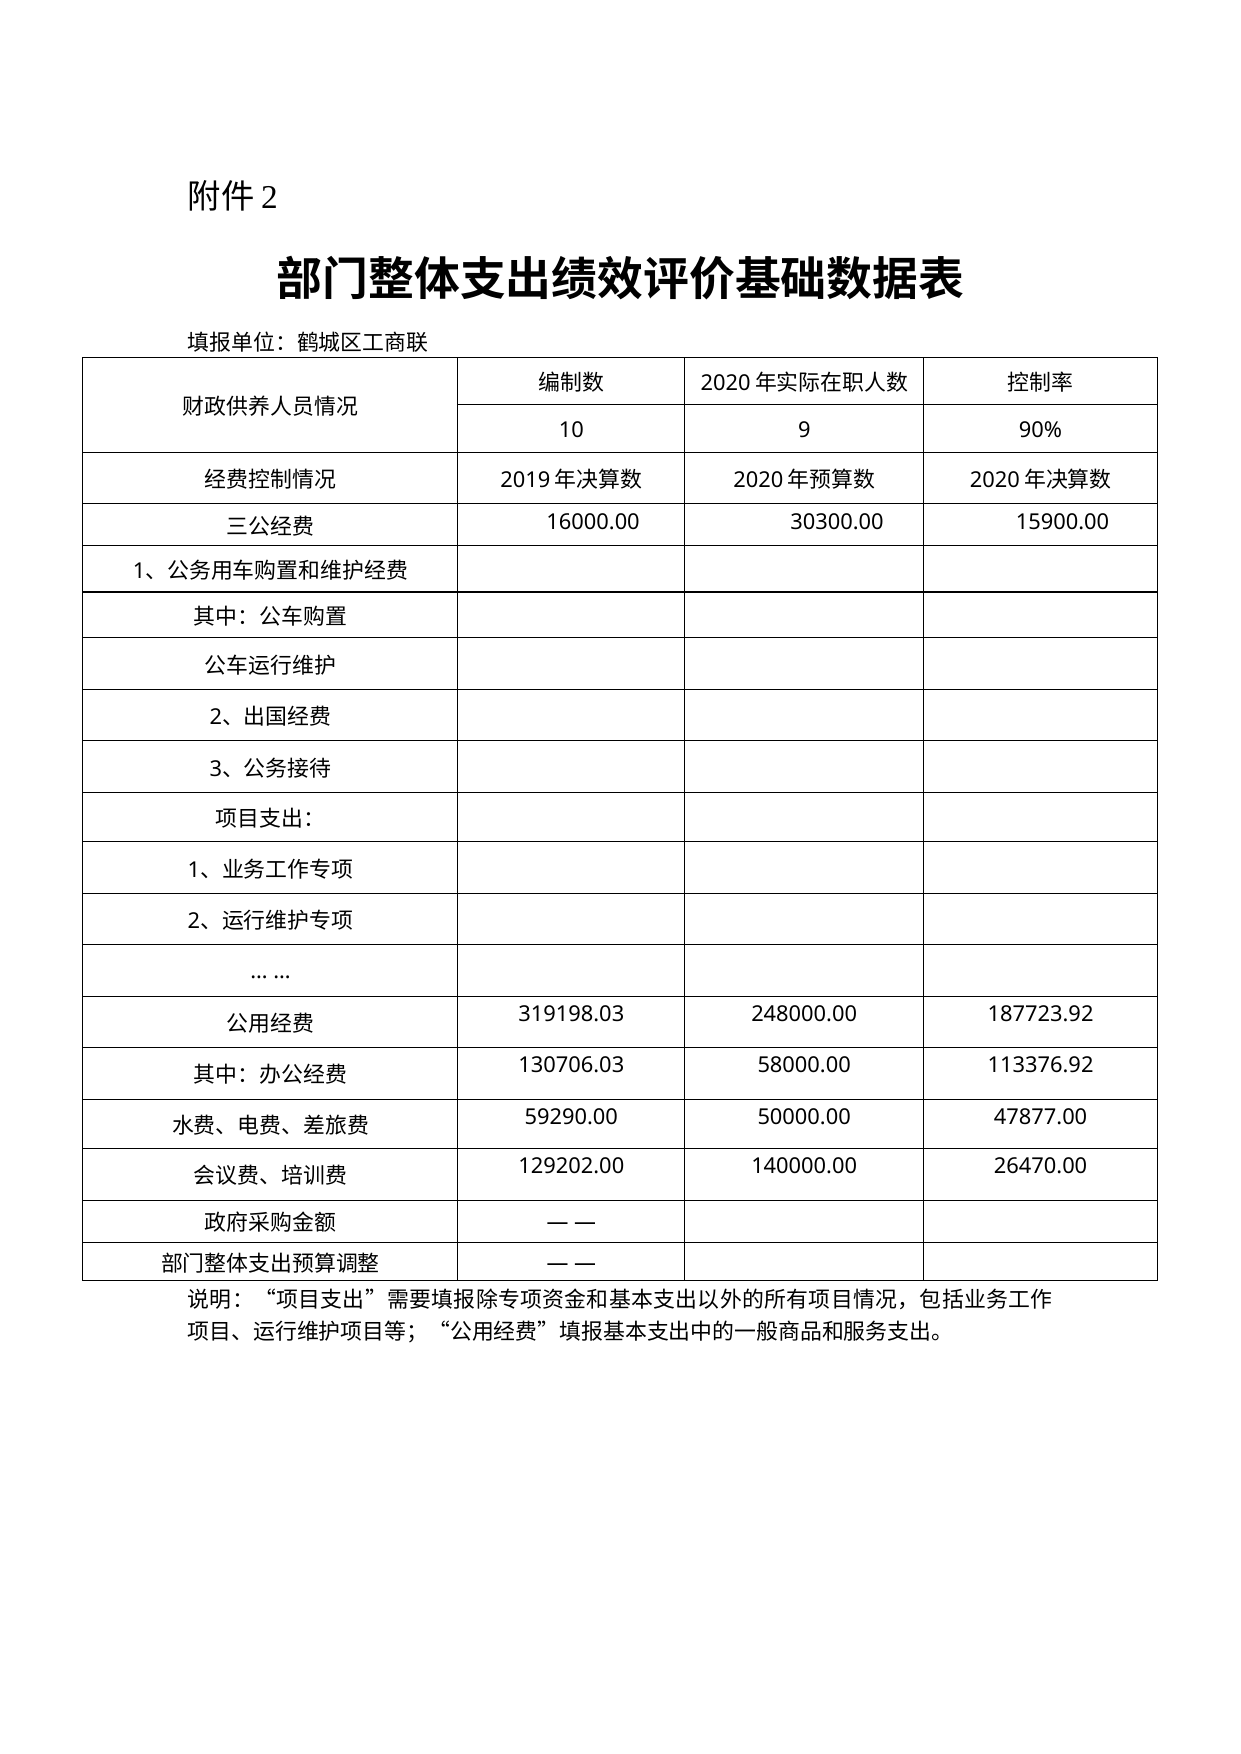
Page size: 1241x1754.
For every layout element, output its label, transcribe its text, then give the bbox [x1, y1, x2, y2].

table_cell [685, 546, 923, 591]
table_cell 部门整体支出预算调整 [83, 1243, 457, 1280]
table_cell [685, 793, 923, 841]
table_cell 2020年决算数 [924, 453, 1157, 503]
table_cell 水费、电费、差旅费 [83, 1100, 457, 1148]
table_cell 50000.00 [685, 1100, 923, 1148]
table_cell 三公经费 [83, 504, 457, 545]
table_cell 其中：办公经费 [83, 1048, 457, 1098]
table_cell 会议费、培训费 [83, 1149, 457, 1199]
text 部门整体支出绩效评价基础数据表 [187, 227, 1053, 324]
table_cell 政府采购金额 [83, 1201, 457, 1242]
table_cell 58000.00 [685, 1048, 923, 1098]
table_cell 公用经费 [83, 997, 457, 1047]
table_cell 其中：公车购置 [83, 593, 457, 637]
table_cell 2019年决算数 [458, 453, 684, 503]
table_cell [458, 741, 684, 792]
table_cell [685, 638, 923, 689]
table_cell 1、业务工作专项 [83, 842, 457, 893]
table_header 财政供养人员情况 [83, 358, 457, 452]
table_cell 90% [924, 405, 1157, 452]
table_cell [458, 638, 684, 689]
table_cell [924, 842, 1157, 893]
table_cell 187723.92 [924, 997, 1157, 1047]
table_cell 公车运行维护 [83, 638, 457, 689]
table_cell 2、运行维护专项 [83, 894, 457, 944]
text 说明：“项目支出”需要填报除专项资金和基本支出以外的所有项目情况，包括业务工作项目、运行维护项目等；“公用经费”填报基本支出中的一般商品和服务支出。 [187, 1281, 1053, 1346]
table_cell [685, 894, 923, 944]
table_cell 140000.00 [685, 1149, 923, 1199]
table_cell [924, 741, 1157, 792]
table_header 编制数 [458, 358, 684, 404]
table_cell 16000.00 [458, 504, 684, 545]
table_cell [685, 945, 923, 996]
table_cell 130706.03 [458, 1048, 684, 1098]
table_cell [685, 1201, 923, 1242]
text 附件2 [187, 162, 1053, 227]
table_cell [458, 894, 684, 944]
table_cell 项目支出： [83, 793, 457, 841]
table_cell [458, 842, 684, 893]
table_cell 15900.00 [924, 504, 1157, 545]
table_cell 10 [458, 405, 684, 452]
table_cell [458, 793, 684, 841]
table_cell [924, 1201, 1157, 1242]
table_cell 2、出国经费 [83, 690, 457, 740]
table_cell 59290.00 [458, 1100, 684, 1148]
table_cell 经费控制情况 [83, 453, 457, 503]
table_cell [924, 1243, 1157, 1280]
table_cell 47877.00 [924, 1100, 1157, 1148]
table_cell [685, 741, 923, 792]
table_cell 248000.00 [685, 997, 923, 1047]
table_cell [924, 638, 1157, 689]
table_cell [458, 546, 684, 591]
table_cell [685, 690, 923, 740]
table_cell [458, 945, 684, 996]
table_header 2020年实际在职人数 [685, 358, 923, 404]
table_cell — — [458, 1243, 684, 1280]
table_cell 9 [685, 405, 923, 452]
table_cell — — [458, 1201, 684, 1242]
table_cell [685, 842, 923, 893]
table_cell [458, 593, 684, 637]
table_cell [685, 593, 923, 637]
table_header 控制率 [924, 358, 1157, 404]
table_cell [924, 690, 1157, 740]
table_cell 319198.03 [458, 997, 684, 1047]
table_cell [924, 945, 1157, 996]
table_cell [924, 593, 1157, 637]
table_cell 1、公务用车购置和维护经费 [83, 546, 457, 591]
text 填报单位：鹤城区工商联 [187, 324, 1053, 357]
table_cell 2020年预算数 [685, 453, 923, 503]
table_cell [458, 690, 684, 740]
table_cell [924, 793, 1157, 841]
table_cell 3、公务接待 [83, 741, 457, 792]
table_cell [924, 894, 1157, 944]
table_cell 30300.00 [685, 504, 923, 545]
table_cell 129202.00 [458, 1149, 684, 1199]
table_cell [685, 1243, 923, 1280]
table_cell [924, 546, 1157, 591]
table_cell … … [83, 945, 457, 996]
table_cell 113376.92 [924, 1048, 1157, 1098]
table_cell 26470.00 [924, 1149, 1157, 1199]
